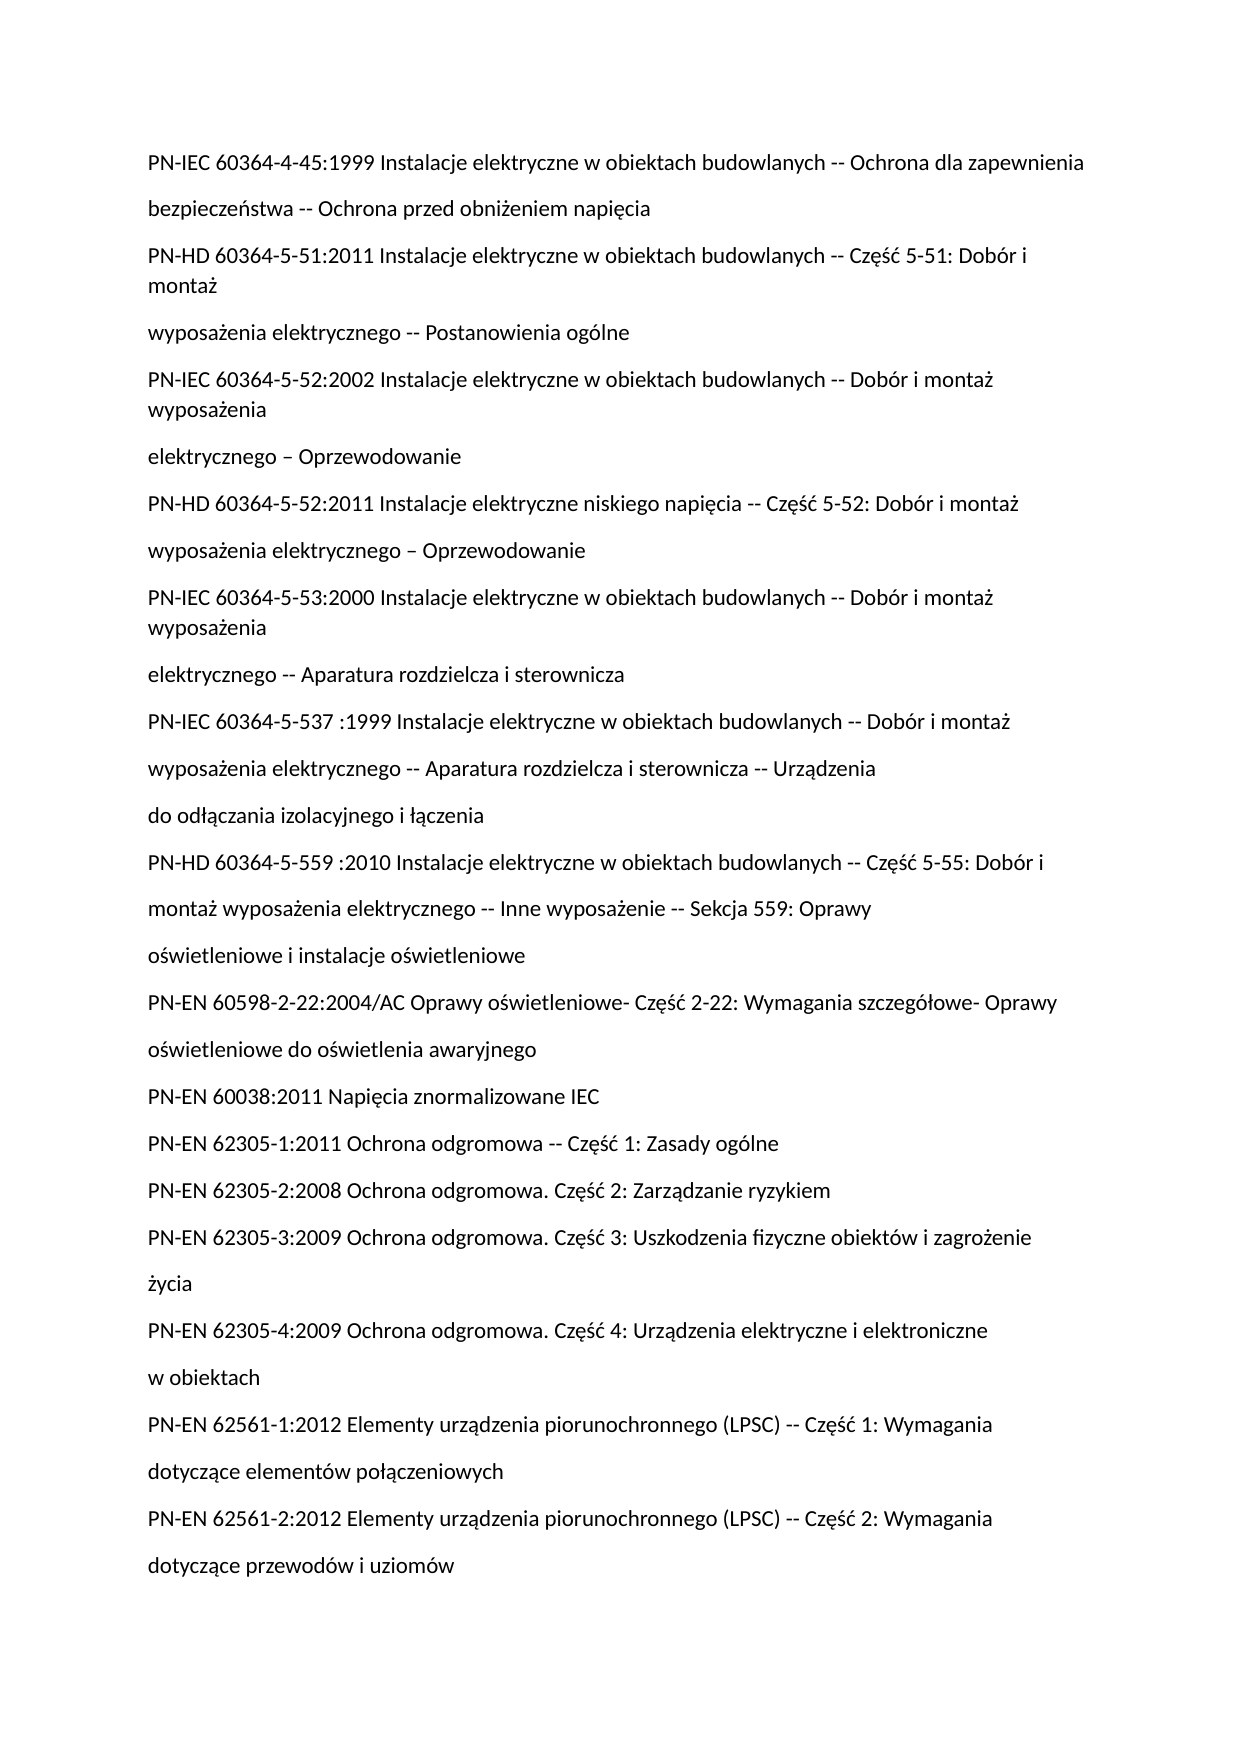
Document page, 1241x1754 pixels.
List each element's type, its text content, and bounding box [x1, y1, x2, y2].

text życia [148, 1269, 1093, 1297]
text oświetleniowe do oświetlenia awaryjnego [148, 1035, 1093, 1063]
text PN-IEC 60364-5-537 :1999 Instalacje elektryczne w obiektach budowlanych -- Dobór i montaż [148, 707, 1093, 735]
text PN-EN 62305-1:2011 Ochrona odgromowa -- Część 1: Zasady ogólne [148, 1129, 1093, 1157]
text PN-HD 60364-5-559 :2010 Instalacje elektryczne w obiektach budowlanych -- Część 5-55: Dobór i [148, 848, 1093, 876]
text PN-EN 62305-2:2008 Ochrona odgromowa. Część 2: Zarządzanie ryzykiem [148, 1176, 1093, 1204]
text elektrycznego -- Aparatura rozdzielcza i sterownicza [148, 660, 1093, 688]
text oświetleniowe i instalacje oświetleniowe [148, 941, 1093, 969]
text wyposażenia elektrycznego -- Postanowienia ogólne [148, 318, 1093, 346]
text dotyczące przewodów i uziomów [148, 1551, 1093, 1579]
text montaż wyposażenia elektrycznego -- Inne wyposażenie -- Sekcja 559: Oprawy [148, 894, 1093, 922]
text PN-HD 60364-5-52:2011 Instalacje elektryczne niskiego napięcia -- Część 5-52: Dobór i montaż [148, 489, 1093, 517]
text wyposażenia elektrycznego -- Aparatura rozdzielcza i sterownicza -- Urządzenia [148, 754, 1093, 782]
text dotyczące elementów połączeniowych [148, 1457, 1093, 1485]
text PN-HD 60364-5-51:2011 Instalacje elektryczne w obiektach budowlanych -- Część 5-51: Dobór i montaż [148, 241, 1093, 299]
text elektrycznego – Oprzewodowanie [148, 442, 1093, 470]
text do odłączania izolacyjnego i łączenia [148, 801, 1093, 829]
text bezpieczeństwa -- Ochrona przed obniżeniem napięcia [148, 194, 1093, 222]
text PN-IEC 60364-4-45:1999 Instalacje elektryczne w obiektach budowlanych -- Ochrona dla zapewnienia [148, 148, 1093, 176]
text PN-EN 60598-2-22:2004/AC Oprawy oświetleniowe- Część 2-22: Wymagania szczegółowe- Oprawy [148, 988, 1093, 1016]
text w obiektach [148, 1363, 1093, 1391]
text PN-EN 62305-3:2009 Ochrona odgromowa. Część 3: Uszkodzenia fizyczne obiektów i zagrożenie [148, 1223, 1093, 1251]
text PN-EN 62561-2:2012 Elementy urządzenia piorunochronnego (LPSC) -- Część 2: Wymagania [148, 1504, 1093, 1532]
text wyposażenia elektrycznego – Oprzewodowanie [148, 536, 1093, 564]
text PN-EN 62305-4:2009 Ochrona odgromowa. Część 4: Urządzenia elektryczne i elektroniczne [148, 1316, 1093, 1344]
text PN-EN 62561-1:2012 Elementy urządzenia piorunochronnego (LPSC) -- Część 1: Wymagania [148, 1410, 1093, 1438]
text PN-IEC 60364-5-52:2002 Instalacje elektryczne w obiektach budowlanych -- Dobór i montaż wyposażenia [148, 365, 1093, 423]
text PN-IEC 60364-5-53:2000 Instalacje elektryczne w obiektach budowlanych -- Dobór i montaż wyposażenia [148, 583, 1093, 641]
text PN-EN 60038:2011 Napięcia znormalizowane IEC [148, 1082, 1093, 1110]
